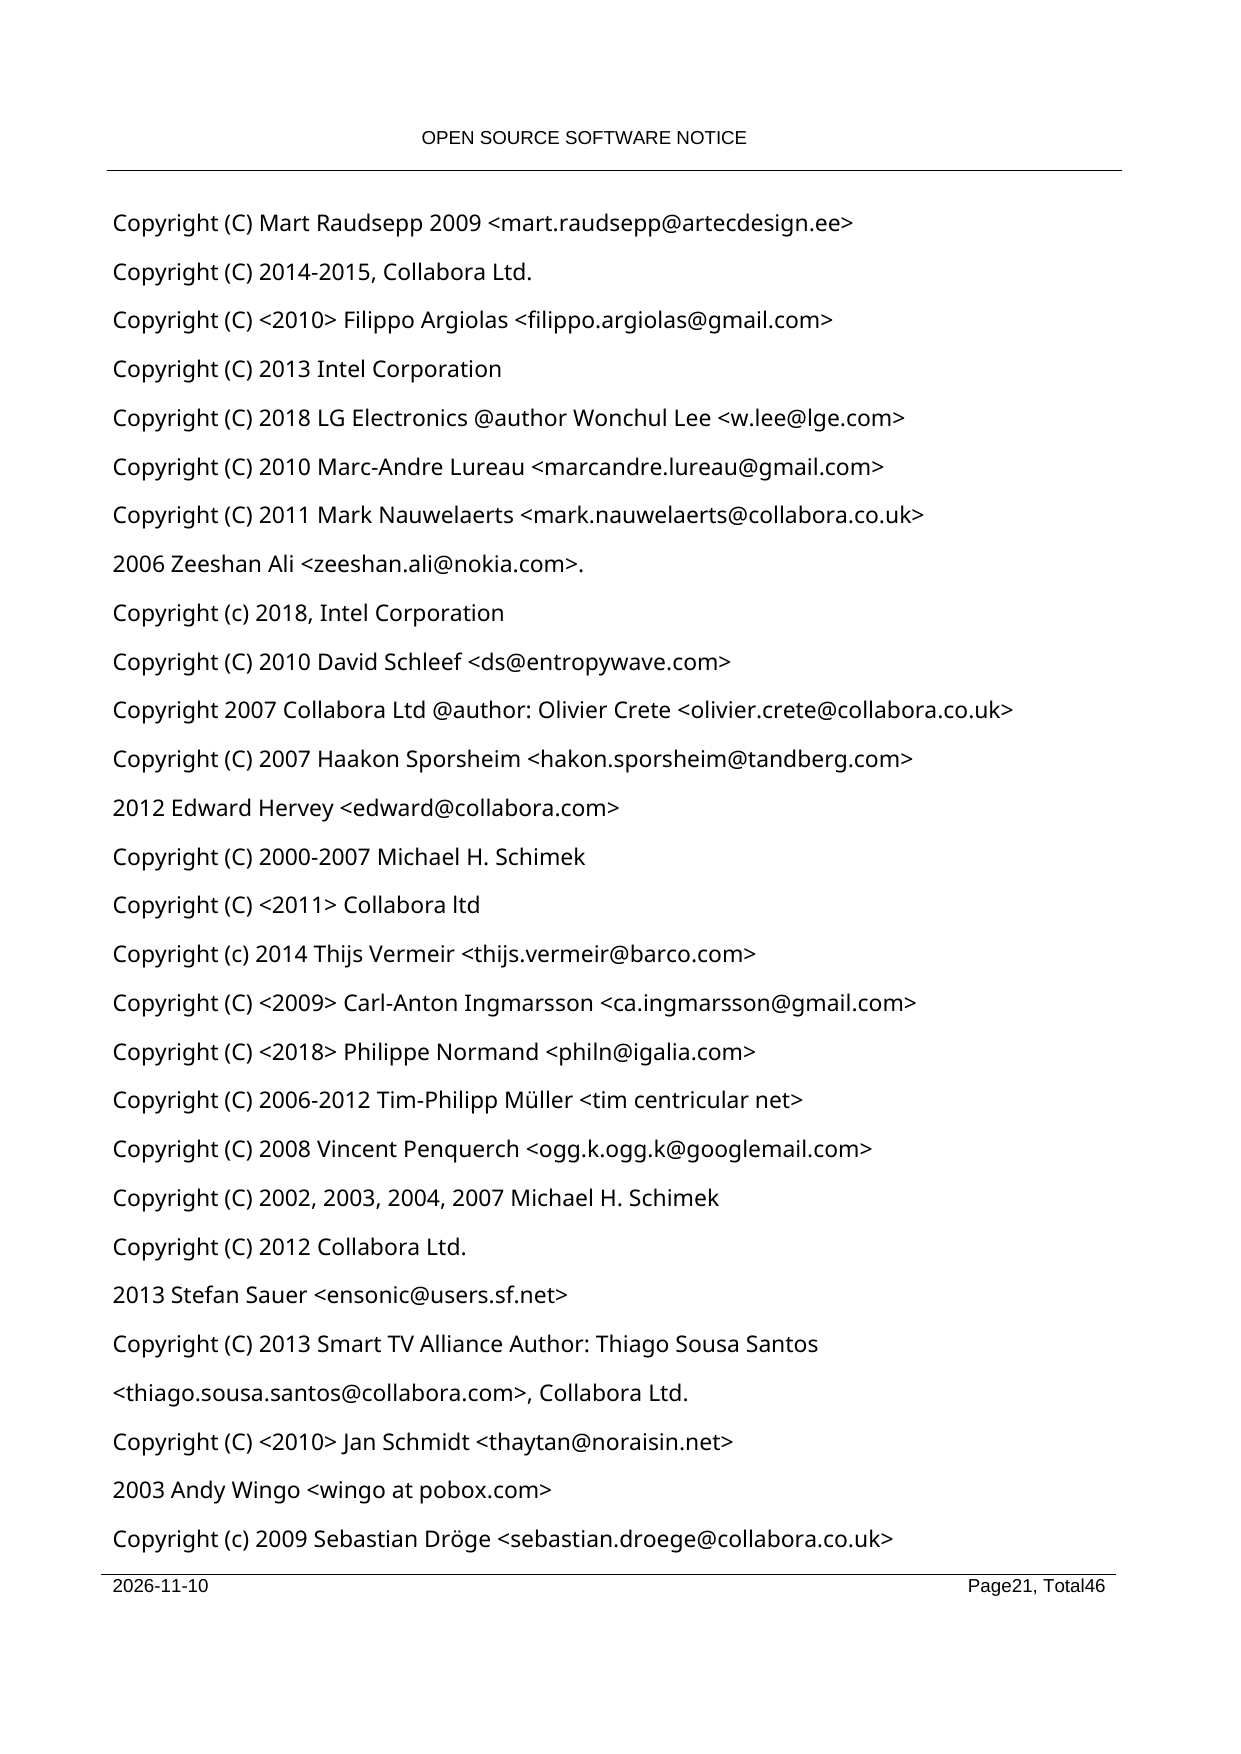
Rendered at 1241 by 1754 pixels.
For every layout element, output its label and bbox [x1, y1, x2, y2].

text [112, 206, 1128, 1555]
